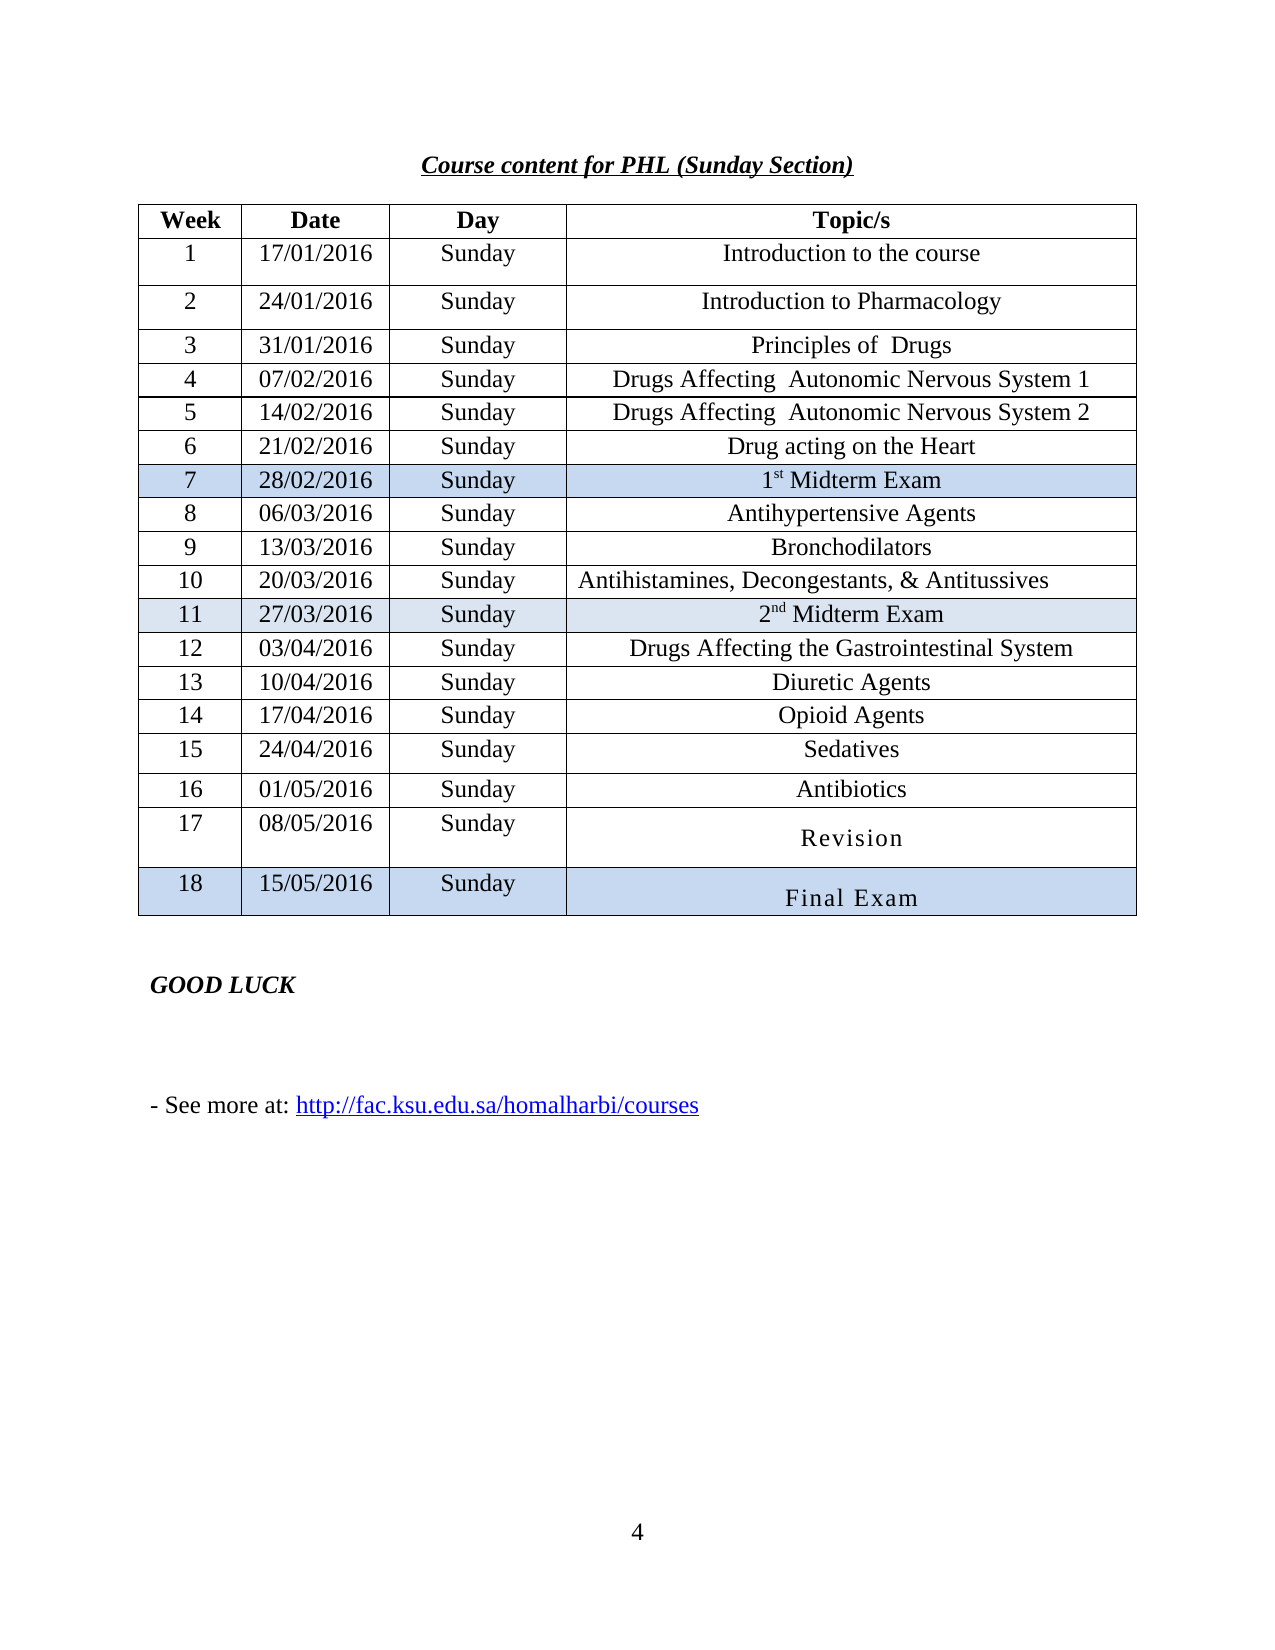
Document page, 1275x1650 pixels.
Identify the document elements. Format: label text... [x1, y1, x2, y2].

table_cell 31/01/2016 [242, 330, 389, 363]
table_cell Principles of Drugs [567, 330, 1136, 363]
table_cell Sunday [390, 286, 566, 329]
table_cell 01/05/2016 [242, 774, 389, 807]
table_cell 13 [139, 667, 241, 699]
table_cell Sunday [390, 599, 566, 632]
table_cell 15 [139, 734, 241, 773]
table_header Day [390, 205, 566, 237]
table_cell Sunday [390, 700, 566, 733]
table_header Date [242, 205, 389, 237]
table_cell Sunday [390, 633, 566, 666]
table_cell 8 [139, 498, 241, 531]
table_cell 3 [139, 330, 241, 363]
table_cell 9 [139, 532, 241, 564]
table_cell Sunday [390, 532, 566, 564]
table_cell 10/04/2016 [242, 667, 389, 699]
table_cell Sunday [390, 734, 566, 773]
table_cell 17 [139, 808, 241, 867]
table_header Week [139, 205, 241, 237]
table_cell 10 [139, 566, 241, 598]
table_cell 28/02/2016 [242, 465, 389, 497]
table_cell Sunday [390, 566, 566, 598]
table_cell Drugs Affecting Autonomic Nervous System 1 [567, 364, 1136, 396]
table_cell 6 [139, 431, 241, 464]
table_cell Sunday [390, 667, 566, 699]
table_cell 14/02/2016 [242, 398, 389, 430]
table_cell Sedatives [567, 734, 1136, 773]
table_cell Antibiotics [567, 774, 1136, 807]
table_cell 7 [139, 465, 241, 497]
table_cell Sunday [390, 330, 566, 363]
table_cell 1 [139, 239, 241, 285]
table_cell 03/04/2016 [242, 633, 389, 666]
table_cell Sunday [390, 364, 566, 396]
table_header Topic/s [567, 205, 1136, 237]
table_cell Drug acting on the Heart [567, 431, 1136, 464]
table_cell Sunday [390, 868, 566, 915]
table_cell 12 [139, 633, 241, 666]
table_cell 1st Midterm Exam [567, 465, 1136, 497]
table_cell Final Exam [567, 868, 1136, 915]
table_cell 20/03/2016 [242, 566, 389, 598]
table_cell Diuretic Agents [567, 667, 1136, 699]
table_cell 24/01/2016 [242, 286, 389, 329]
table_cell 13/03/2016 [242, 532, 389, 564]
table_cell 06/03/2016 [242, 498, 389, 531]
table_cell Revision [567, 808, 1136, 867]
table_cell Antihistamines, Decongestants, & Antitussives [567, 566, 1136, 598]
table_cell 18 [139, 868, 241, 915]
table_cell Sunday [390, 239, 566, 285]
table_cell 15/05/2016 [242, 868, 389, 915]
table_cell Drugs Affecting the Gastrointestinal System [567, 633, 1136, 666]
text GOOD LUCK [150, 970, 1125, 1064]
table_cell 17/01/2016 [242, 239, 389, 285]
table_cell 07/02/2016 [242, 364, 389, 396]
table_cell Sunday [390, 498, 566, 531]
table_cell 4 [139, 364, 241, 396]
table_cell 24/04/2016 [242, 734, 389, 773]
table_cell Introduction to the course [567, 239, 1136, 285]
table_cell 5 [139, 398, 241, 430]
table_cell Sunday [390, 774, 566, 807]
table_cell 21/02/2016 [242, 431, 389, 464]
table_cell 2 [139, 286, 241, 329]
table_cell 16 [139, 774, 241, 807]
table_cell Drugs Affecting Autonomic Nervous System 2 [567, 398, 1136, 430]
table_cell 2nd Midterm Exam [567, 599, 1136, 632]
table_cell 14 [139, 700, 241, 733]
table_cell 17/04/2016 [242, 700, 389, 733]
table_cell Sunday [390, 431, 566, 464]
table_cell 11 [139, 599, 241, 632]
table_cell Introduction to Pharmacology [567, 286, 1136, 329]
text - See more at: http://fac.ksu.edu.sa/homalharbi/courses [150, 1090, 1125, 1118]
table_cell Sunday [390, 808, 566, 867]
table_cell 27/03/2016 [242, 599, 389, 632]
table_cell Bronchodilators [567, 532, 1136, 564]
table_cell Sunday [390, 398, 566, 430]
text Course content for PHL (Sunday Section) [150, 150, 1125, 179]
table_cell 08/05/2016 [242, 808, 389, 867]
table_cell Opioid Agents [567, 700, 1136, 733]
table_cell Antihypertensive Agents [567, 498, 1136, 531]
table_cell Sunday [390, 465, 566, 497]
